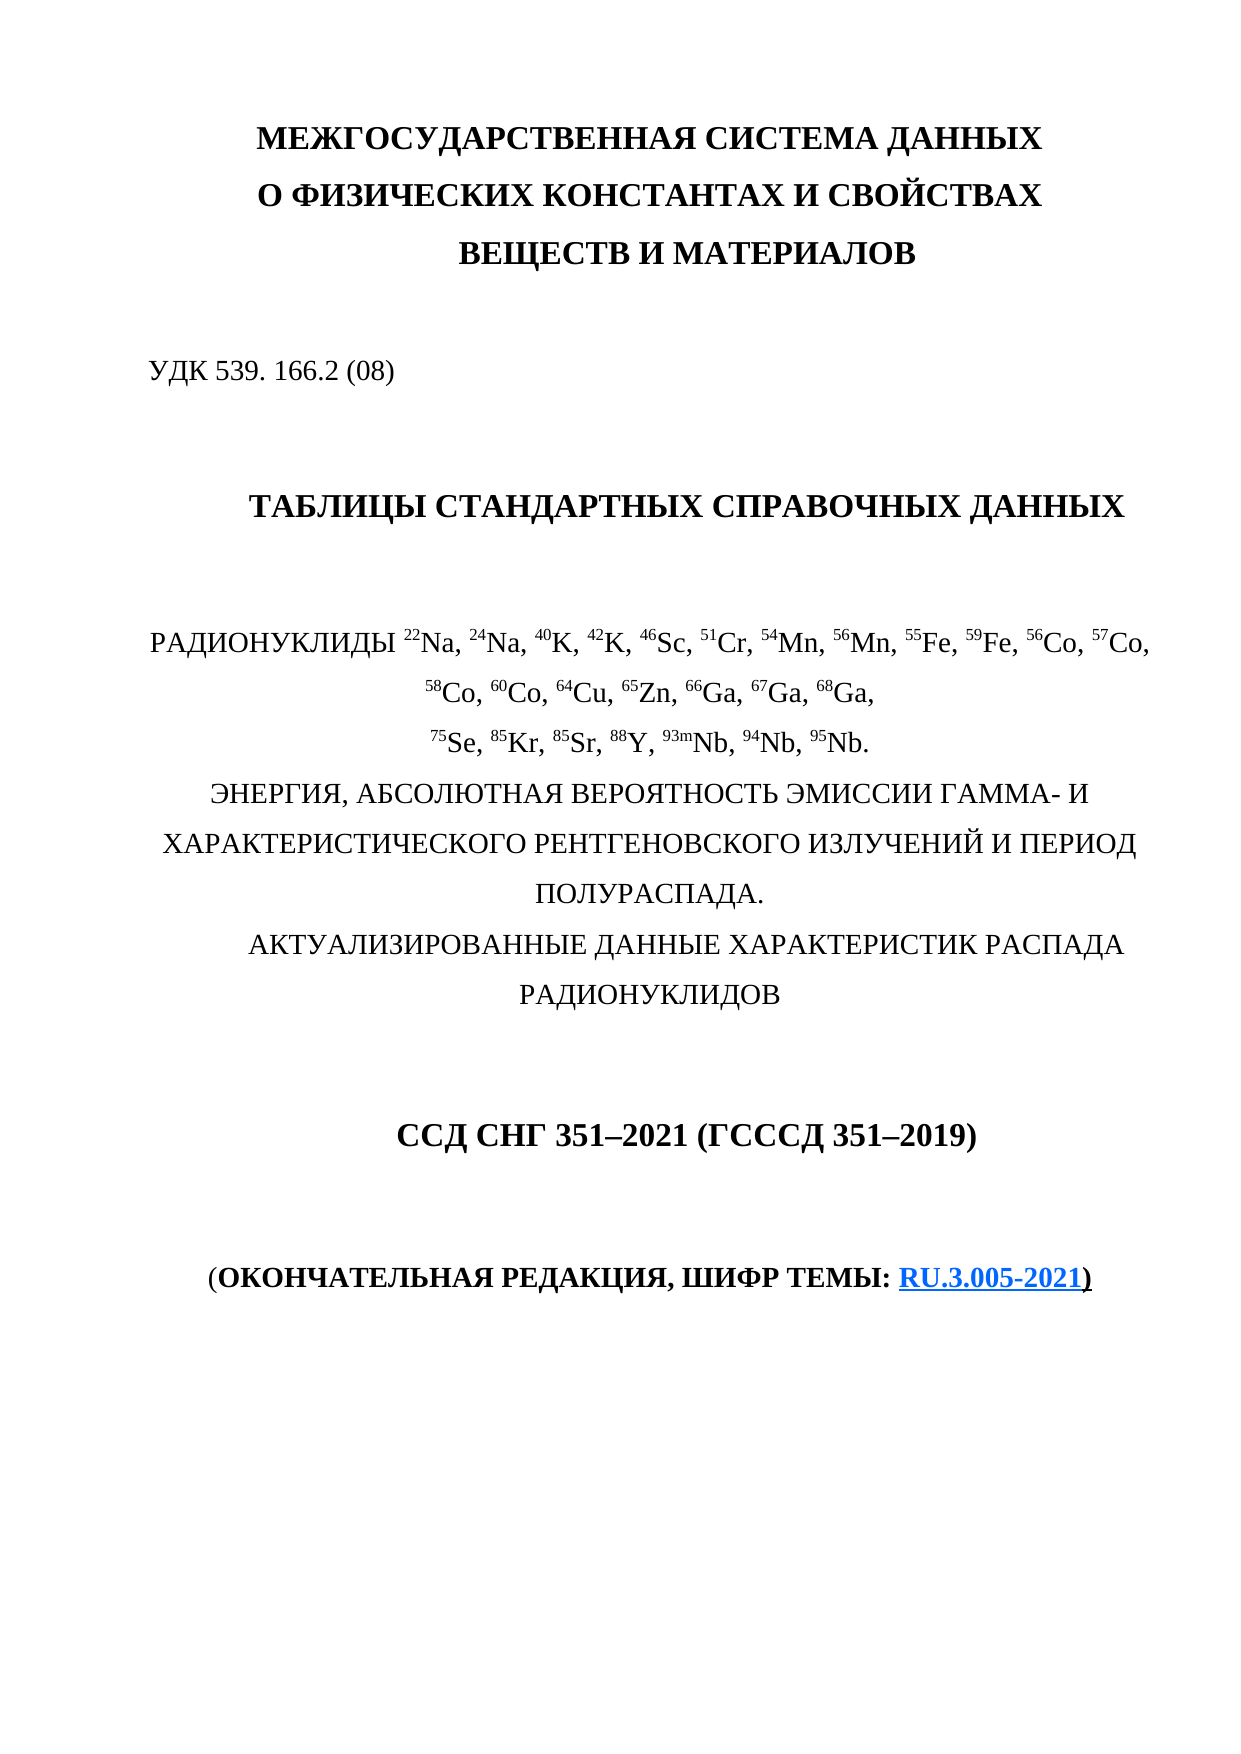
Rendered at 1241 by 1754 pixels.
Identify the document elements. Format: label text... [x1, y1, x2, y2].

text ТАБЛИЦЫ СТАНДАРТНЫХ СПРАВОЧНЫХ ДАННЫХ [148, 487, 1152, 525]
text О ФИЗИЧЕСКИХ КОНСТАНТАХ И СВОЙСТВАХ [148, 176, 1152, 214]
text ЭНЕРГИЯ, АБСОЛЮТНАЯ ВЕРОЯТНОСТЬ ЭМИССИИ ГАММА- И ХАРАКТЕРИСТИЧЕСКОГО РЕНТГЕНОВСКОГО ИЗЛУЧЕНИЙ И ПЕРИОД ПОЛУРАСПАДА. [148, 776, 1152, 910]
subtitle ССД СНГ 351–2021 (ГСССД 351–2019) [148, 1115, 1152, 1153]
text МЕЖГОСУДАРСТВЕННАЯ СИСТЕМА ДАННЫХ [148, 118, 1152, 156]
text РАДИОНУКЛИДЫ 22Na, 24Na, 40K, 42K, 46Sc, 51Cr, 54Mn, 56Mn, 55Fe, 59Fe, 56Co, 57Co, 58Co, 60Co, 64Cu, 65Zn, 66Ga, 67Ga, 68Ga, [148, 625, 1152, 709]
text 75Se, 85Kr, 85Sr, 88Y, 93mNb, 94Nb, 95Nb. [148, 726, 1152, 759]
text (ОКОНЧАТЕЛЬНАЯ РЕДАКЦИЯ, ШИФР ТЕМЫ: RU.3.005-2021) [148, 1260, 1152, 1293]
text ВЕЩЕСТВ И МАТЕРИАЛОВ [148, 233, 1152, 271]
subtitle АКТУАЛИЗИРОВАННЫЕ ДАННЫЕ ХАРАКТЕРИСТИК РАСПАДА РАДИОНУКЛИДОВ [148, 927, 1152, 1011]
text УДК 539. 166.2 (08) [148, 353, 1152, 387]
